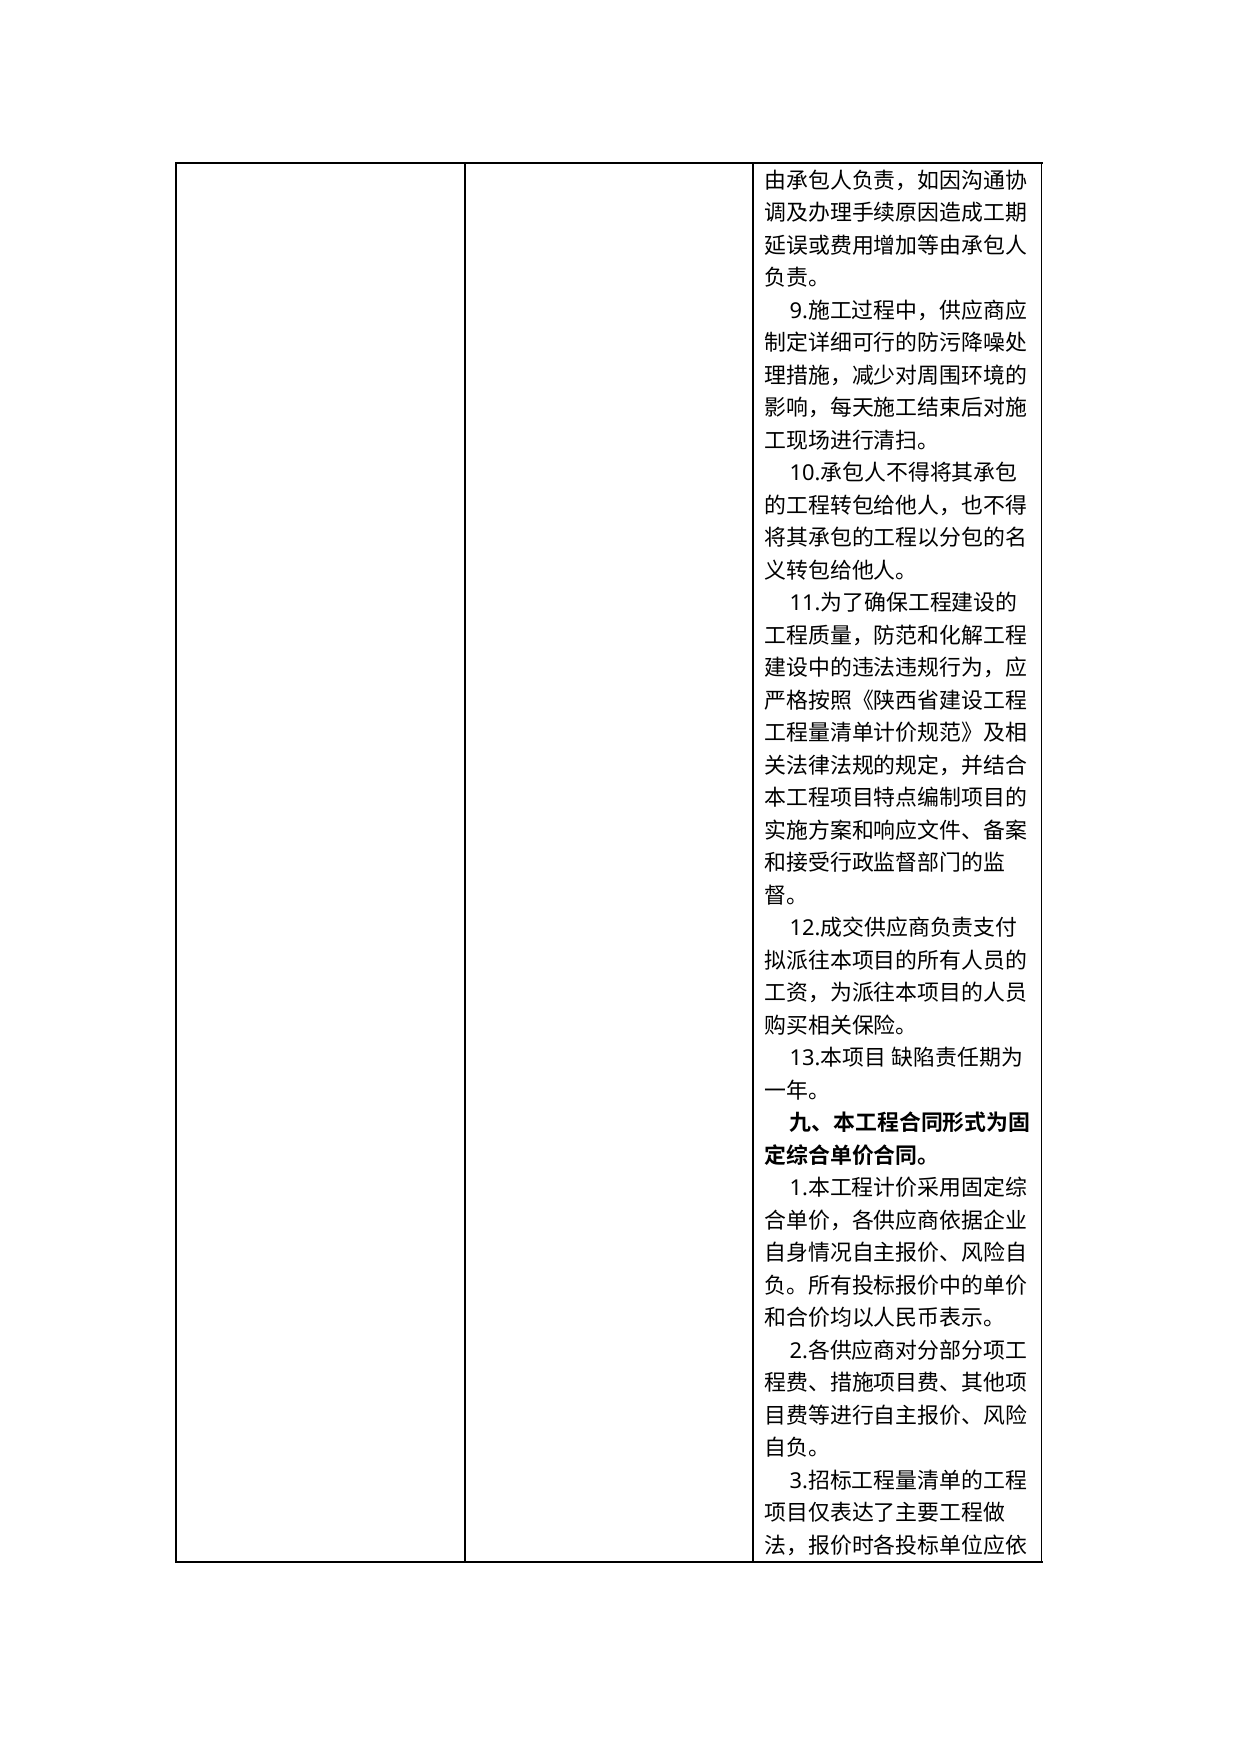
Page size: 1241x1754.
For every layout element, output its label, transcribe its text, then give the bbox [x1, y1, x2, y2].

table_cell 2 [177, 164, 464, 1561]
table_cell [466, 164, 752, 1561]
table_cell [754, 164, 1041, 1561]
